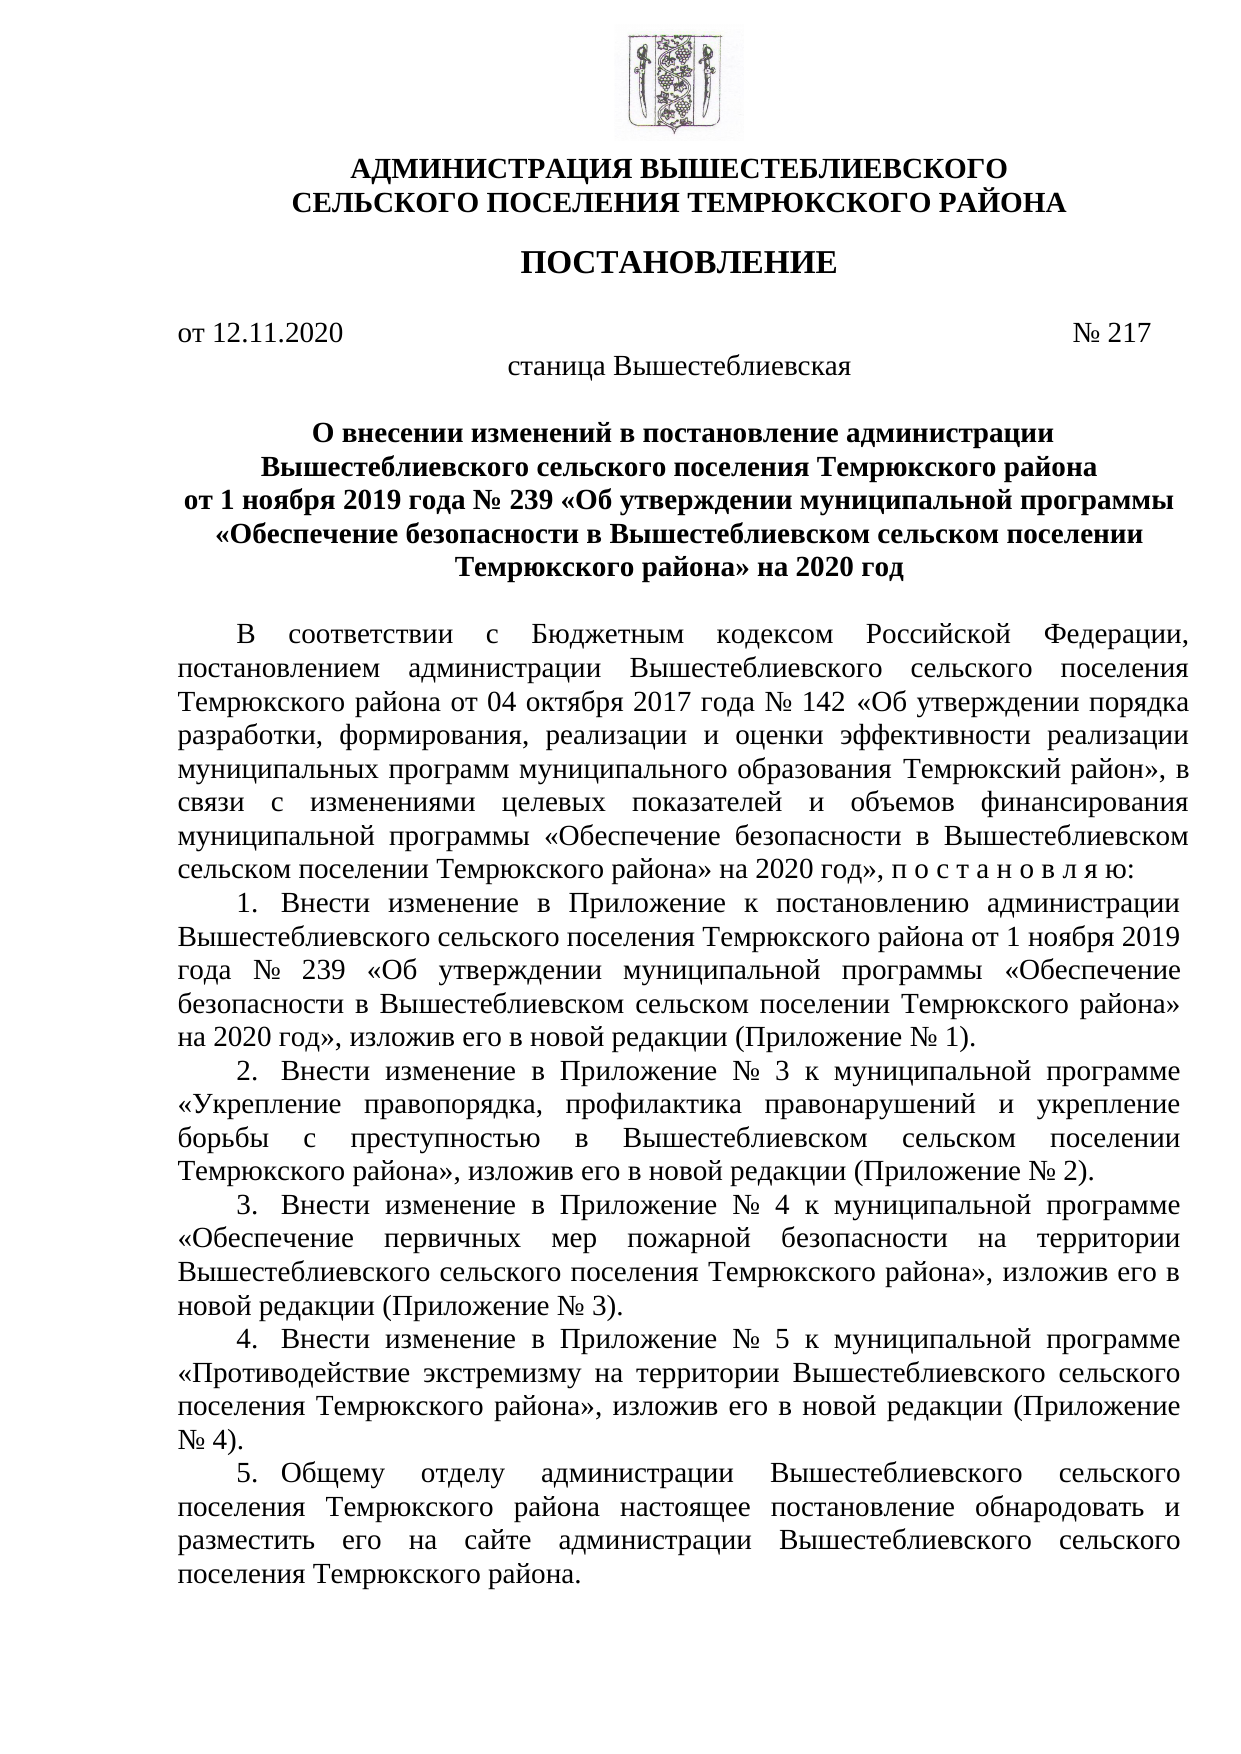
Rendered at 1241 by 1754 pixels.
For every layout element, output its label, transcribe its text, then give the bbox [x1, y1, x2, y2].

text Вышестеблиевского сельского поселения Темрюкского района от 1 ноября 2019 года № 239 «Об утверждении муниципальной программы «Обеспечение безопасности в Вышестеблиевском сельском поселении Темрюкского района» на 2020 год [177, 449, 1181, 583]
list Внести изменение в Приложение № 4 к муниципальной программе «Обеспечение первичных мер пожарной безопасности на территории Вышестеблиевского сельского поселения Темрюкского района», изложив его в новой редакции (Приложение № 3). [177, 1187, 1181, 1321]
text от 12.11.2020 № 217 [177, 315, 1181, 348]
picture [614, 24, 744, 141]
text В соответствии с Бюджетным кодексом Российской Федерации, постановлением администрации Вышестеблиевского сельского поселения Темрюкского района от 04 октября 2017 года № 142 «Об утверждении порядка разработки, формирования, реализации и оценки эффективности реализации муниципальных программ муниципального образования Темрюкский район», в связи с изменениями целевых показателей и объемов финансирования муниципальной программы «Обеспечение безопасности в Вышестеблиевском сельском поселении Темрюкского района» на 2020 год», п о с т а н о в л я ю: [177, 617, 1189, 885]
list Общему отделу администрации Вышестеблиевского сельского поселения Темрюкского района настоящее постановление обнародовать и разместить его на сайте администрации Вышестеблиевского сельского поселения Темрюкского района. [177, 1455, 1181, 1589]
text ПОСТАНОВЛЕНИЕ [177, 243, 1181, 281]
text О внесении изменений в постановление администрации [177, 415, 1181, 449]
list Внести изменение в Приложение № 3 к муниципальной программе «Укрепление правопорядка, профилактика правонарушений и укрепление борьбы с преступностью в Вышестеблиевском сельском поселении Темрюкского района», изложив его в новой редакции (Приложение № 2). [177, 1053, 1181, 1187]
list Внести изменение в Приложение к постановлению администрации Вышестеблиевского сельского поселения Темрюкского района от 1 ноября 2019 года № 239 «Об утверждении муниципальной программы «Обеспечение безопасности в Вышестеблиевском сельском поселении Темрюкского района» на 2020 год», изложив его в новой редакции (Приложение № 1). [177, 885, 1181, 1053]
list Внести изменение в Приложение № 5 к муниципальной программе «Противодействие экстремизму на территории Вышестеблиевского сельского поселения Темрюкского района», изложив его в новой редакции (Приложение № 4). [177, 1321, 1181, 1455]
text станица Вышестеблиевская [177, 348, 1181, 382]
text АДМИНИСТРАЦИЯ ВЫШЕСТЕБЛИЕВСКОГО [177, 152, 1181, 185]
text СЕЛЬСКОГО ПОСЕЛЕНИЯ ТЕМРЮКСКОГО РАЙОНА [177, 185, 1181, 219]
